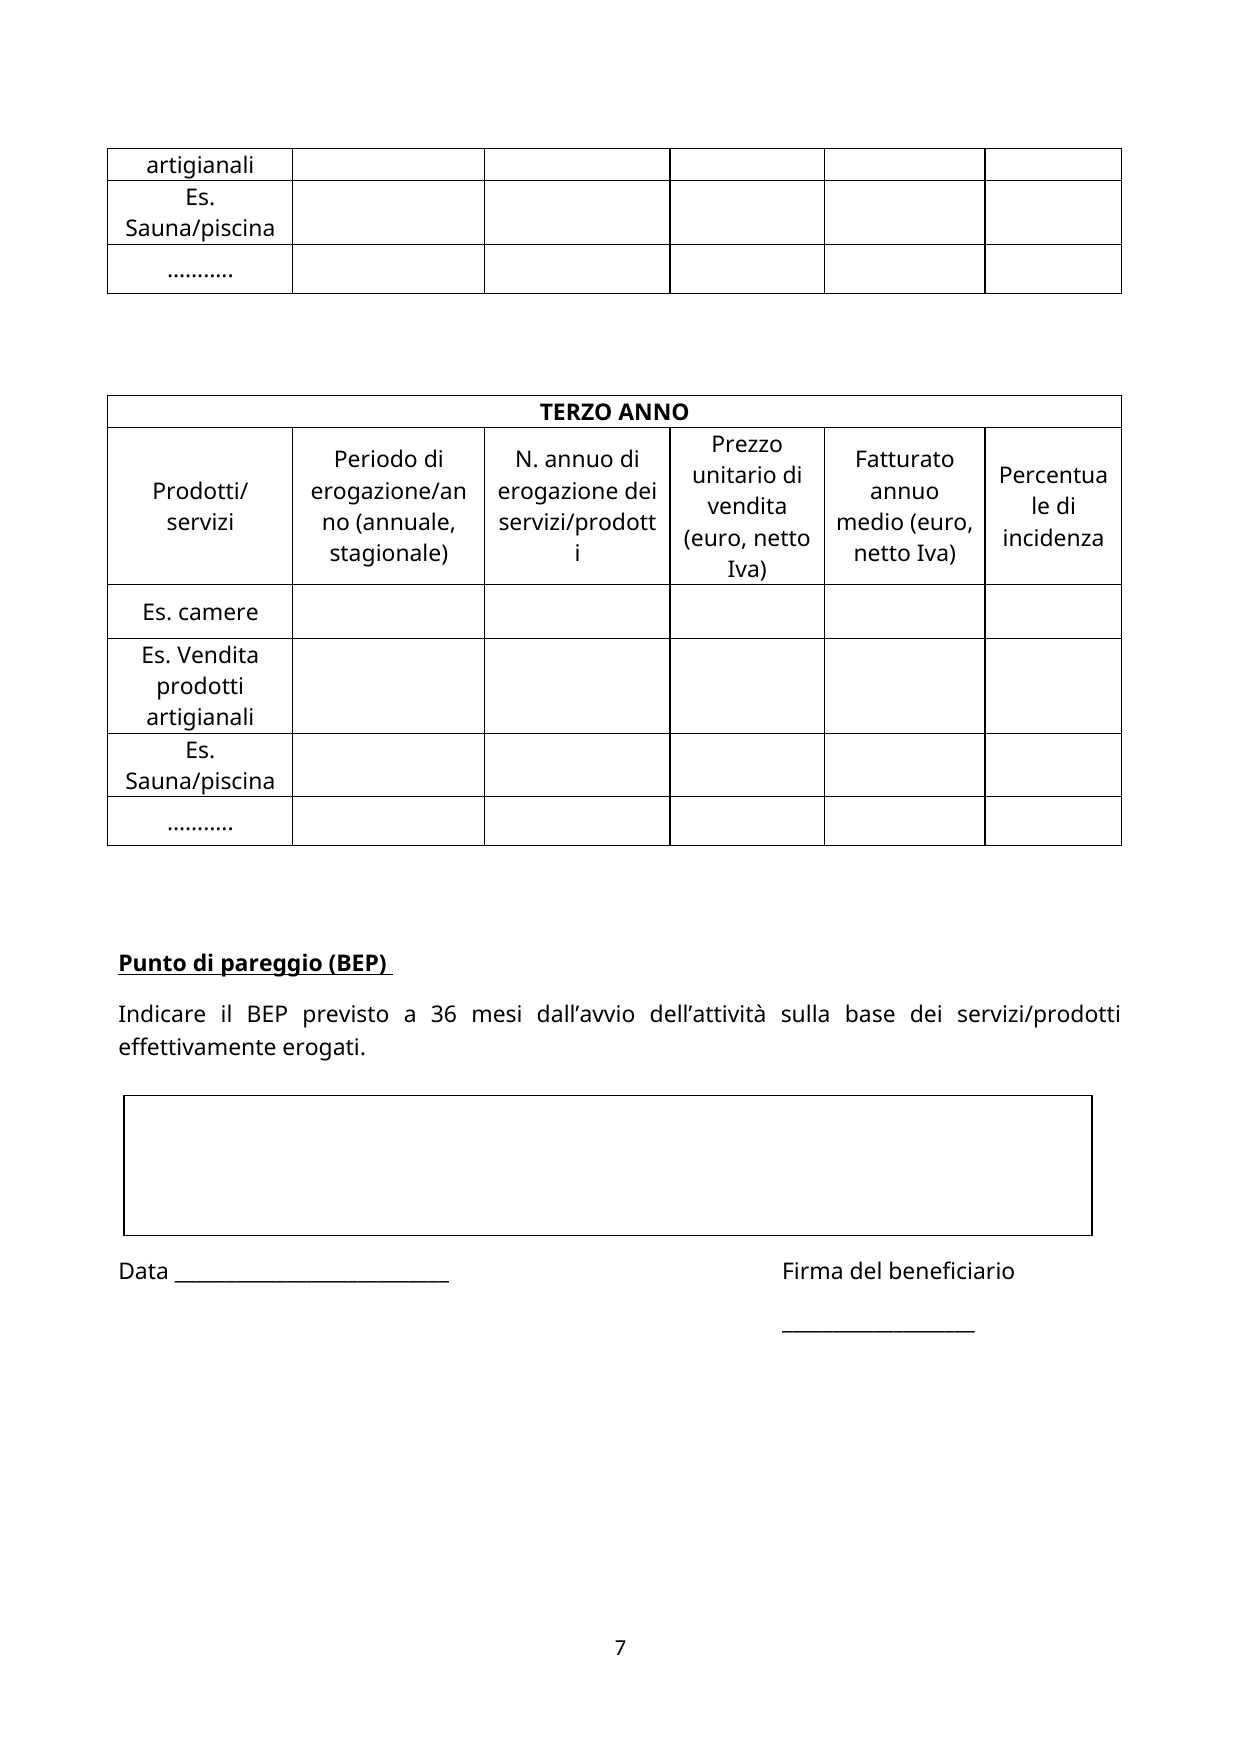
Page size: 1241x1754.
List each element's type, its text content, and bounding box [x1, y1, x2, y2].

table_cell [671, 428, 824, 584]
table_cell [293, 797, 484, 845]
table_cell [986, 797, 1121, 845]
table_cell [986, 245, 1121, 293]
table_cell [825, 797, 984, 845]
table_cell [671, 639, 824, 733]
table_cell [485, 428, 669, 584]
table_cell [485, 245, 669, 293]
table_cell [293, 734, 484, 796]
table_cell [986, 639, 1121, 733]
table_cell [293, 149, 484, 180]
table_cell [293, 428, 484, 584]
table_cell Es. camere [108, 585, 292, 638]
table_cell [108, 149, 292, 180]
table_cell [293, 639, 484, 733]
table_cell [485, 734, 669, 796]
text Punto di pareggio (BEP) [118, 947, 1122, 978]
table_cell Prodotti/servizi [108, 428, 292, 584]
table_cell [293, 181, 484, 243]
table_cell [485, 149, 669, 180]
table_cell ……….. [108, 797, 292, 845]
table_cell [825, 149, 984, 180]
table_cell Es. Vendita prodotti artigianali [108, 639, 292, 733]
table_cell [825, 245, 984, 293]
table_cell [485, 585, 669, 638]
table_cell [986, 734, 1121, 796]
table_cell [671, 797, 824, 845]
table_cell [825, 639, 984, 733]
table_cell [825, 181, 984, 243]
table_cell [986, 585, 1121, 638]
table_cell [671, 585, 824, 638]
table_cell [986, 149, 1121, 180]
table_cell ……….. [108, 245, 292, 293]
table_cell [671, 149, 824, 180]
table_cell [986, 181, 1121, 243]
table_cell [485, 639, 669, 733]
table_cell [671, 245, 824, 293]
table_cell Percentuale di incidenza [986, 428, 1121, 584]
table_cell [485, 181, 669, 243]
table_cell [671, 181, 824, 243]
table_cell [485, 797, 669, 845]
table_cell [825, 734, 984, 796]
table_cell [825, 585, 984, 638]
text ___________________ [118, 1305, 1122, 1336]
table_cell Fatturato annuo medio (euro, netto Iva) [825, 428, 984, 584]
table_cell [293, 245, 484, 293]
table_cell [293, 585, 484, 638]
table_cell Es. Sauna/piscina [108, 181, 292, 243]
table_cell [671, 734, 824, 796]
table_header TERZO ANNO [108, 396, 1121, 427]
text Data ___________________________ Firma del beneficiario [118, 1202, 1122, 1286]
table_cell Es. Sauna/piscina [108, 734, 292, 796]
text Indicare il BEP previsto a 36 mesi dall’avvio dell’attività sulla base dei servizi/prodotti effettivamente erogati. [118, 998, 1122, 1063]
